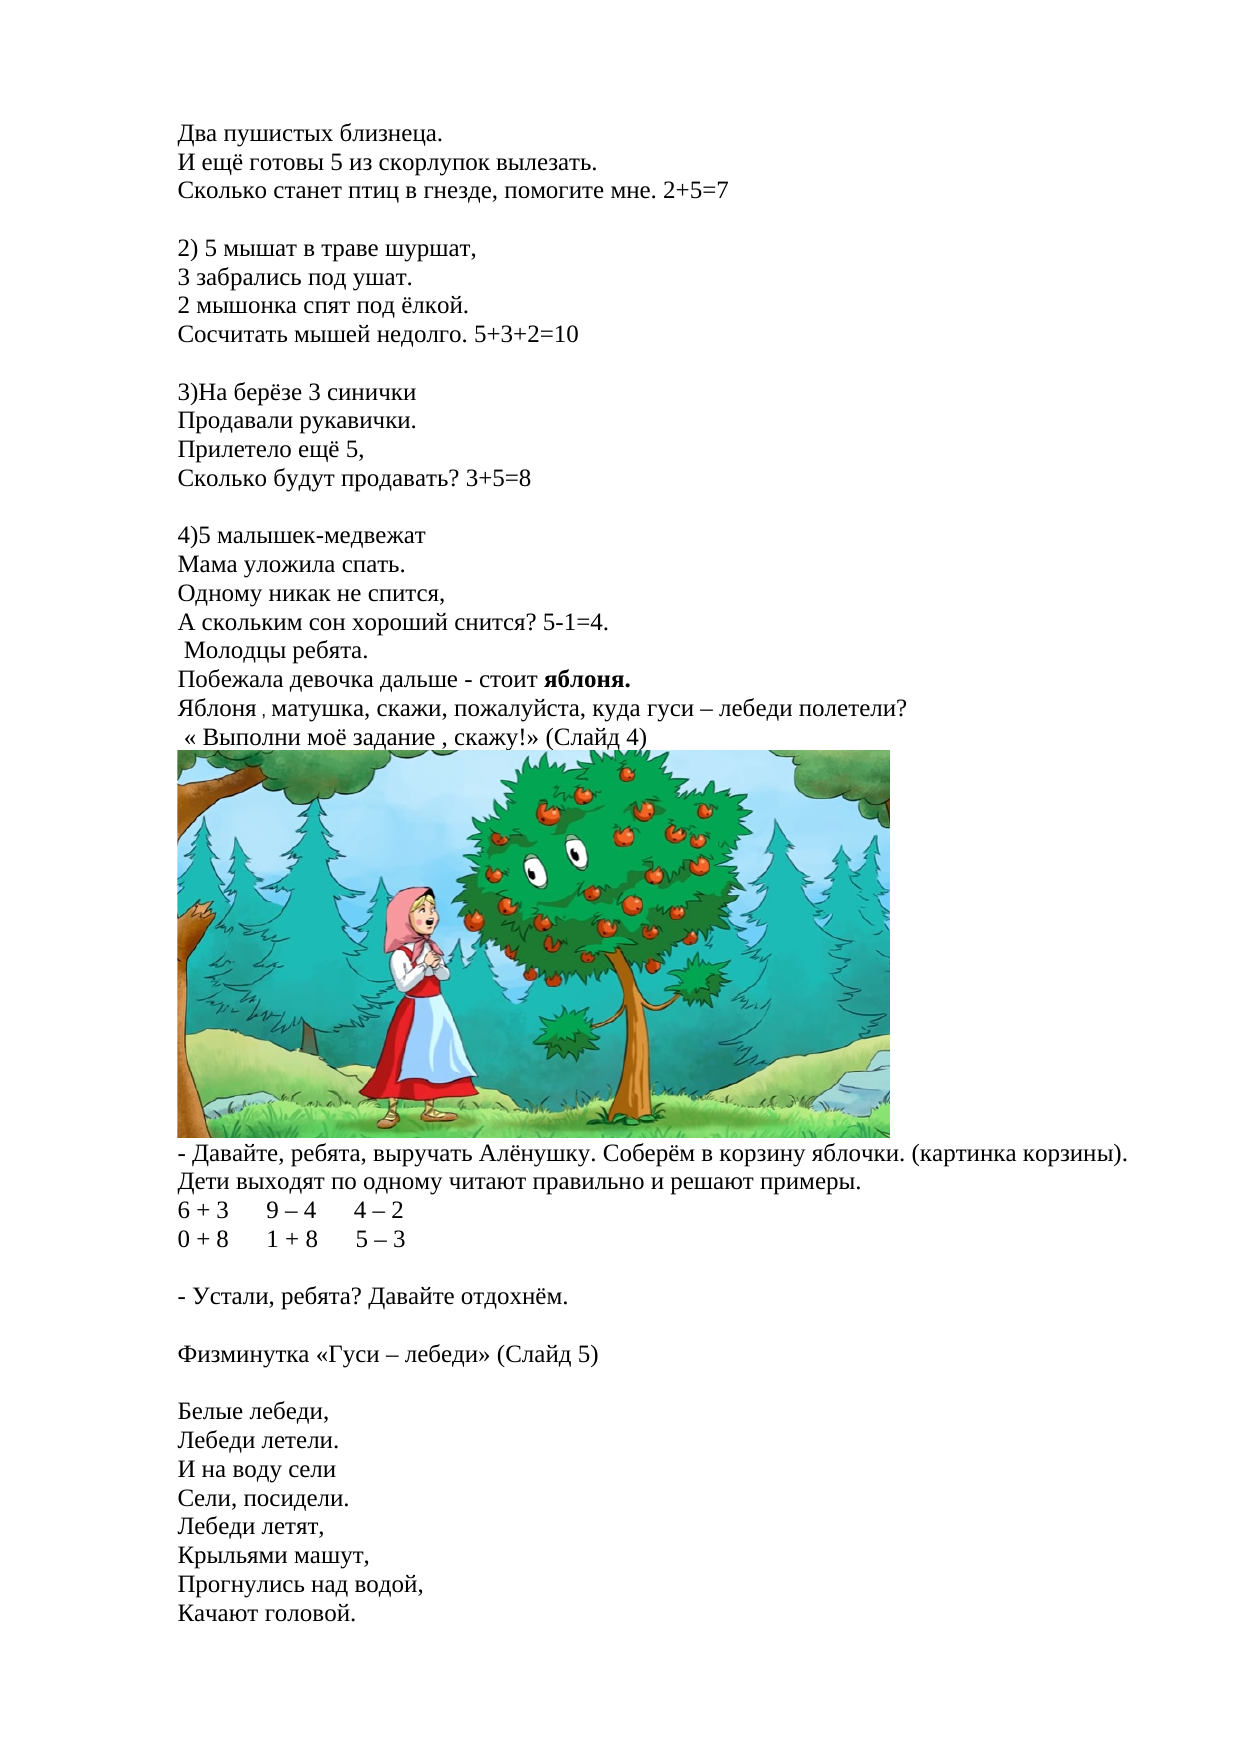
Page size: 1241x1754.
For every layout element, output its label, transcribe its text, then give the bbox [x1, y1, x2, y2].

text Качают головой. [177, 1598, 1152, 1626]
text 3)На берёзе 3 синички [177, 377, 1152, 406]
text 3 забрались под ушат. [177, 262, 1152, 291]
text Лебеди летят, [177, 1511, 1152, 1540]
text Мама уложила спать. [177, 549, 1152, 578]
text Одному никак не спится, [177, 578, 1152, 607]
text 6 + 3 9 – 4 4 – 2 [177, 1195, 1152, 1224]
text Продавали рукавички. [177, 406, 1152, 434]
text Побежала девочка дальше - стоит яблоня. [177, 664, 1152, 693]
text 4)5 малышек-медвежат [177, 521, 1152, 549]
picture [177, 750, 890, 1138]
text И ещё готовы 5 из скорлупок вылезать. [177, 147, 1152, 176]
text И на воду сели [177, 1454, 1152, 1483]
text Лебеди летели. [177, 1425, 1152, 1454]
text Прилетело ещё 5, [177, 434, 1152, 463]
text Яблоня , матушка, скажи, пожалуйста, куда гуси – лебеди полетели? [177, 693, 1152, 722]
text Сколько будут продавать? 3+5=8 [177, 463, 1152, 492]
text Прогнулись над водой, [177, 1569, 1152, 1598]
text Сколько станет птиц в гнезде, помогите мне. 2+5=7 [177, 176, 1152, 204]
text Физминутка «Гуси – лебеди» (Слайд 5) [177, 1339, 1152, 1368]
text Белые лебеди, [177, 1396, 1152, 1425]
text А скольким сон хороший снится? 5-1=4. [177, 607, 1152, 636]
text Сосчитать мышей недолго. 5+3+2=10 [177, 319, 1152, 348]
text - Устали, ребята? Давайте отдохнём. [177, 1281, 1152, 1310]
text 2) 5 мышат в траве шуршат, [177, 233, 1152, 262]
text - Давайте, ребята, выручать Алёнушку. Соберём в корзину яблочки. (картинка корзины). Дети выходят по одному читают правильно и решают примеры. [177, 1138, 1152, 1195]
text Крыльями машут, [177, 1540, 1152, 1569]
text 0 + 8 1 + 8 5 – 3 [177, 1224, 1152, 1253]
text Молодцы ребята. [177, 636, 1152, 664]
text Два пушистых близнеца. [177, 118, 1152, 147]
text Сели, посидели. [177, 1483, 1152, 1511]
text 2 мышонка спят под ёлкой. [177, 291, 1152, 319]
